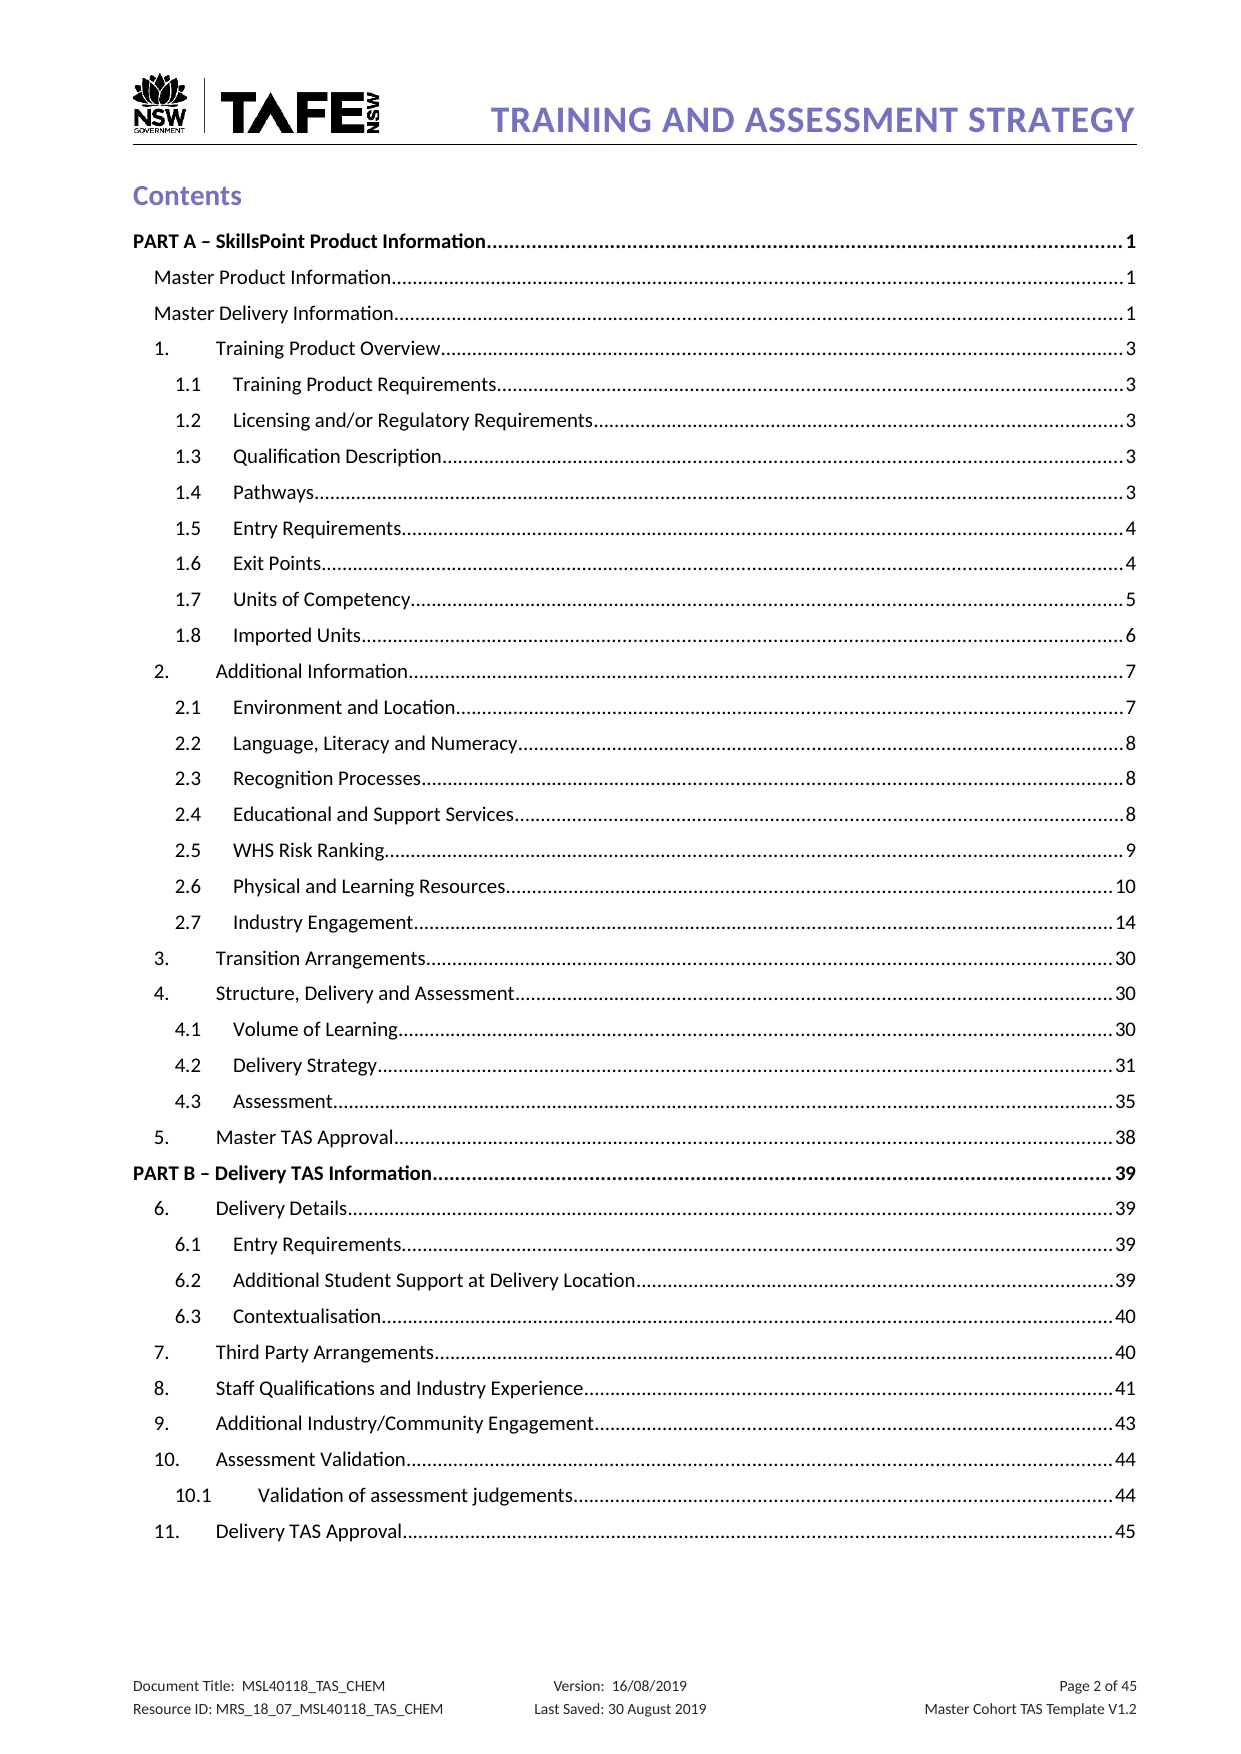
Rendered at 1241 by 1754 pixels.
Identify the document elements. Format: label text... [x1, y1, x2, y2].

text Master Product Information 1 [154, 264, 1137, 289]
text 1.7 Units of Competency 5 [174, 586, 1137, 612]
text 6. Delivery Details 39 [154, 1196, 1137, 1221]
text 1.1 Training Product Requirements 3 [174, 371, 1137, 397]
text 5. Master TAS Approval 38 [154, 1124, 1137, 1149]
text Master Delivery Information 1 [154, 300, 1137, 325]
text 3. Transition Arrangements 30 [154, 945, 1137, 970]
text 1. Training Product Overview 3 [154, 336, 1137, 361]
text 10. Assessment Validation 44 [154, 1446, 1137, 1472]
text 6.1 Entry Requirements 39 [174, 1231, 1137, 1257]
text 2.4 Educational and Support Services 8 [174, 801, 1137, 827]
text 10.1 Validation of assessment judgements 44 [174, 1482, 1137, 1508]
text 7. Third Party Arrangements 40 [154, 1339, 1137, 1364]
text 4. Structure, Delivery and Assessment 30 [154, 981, 1137, 1006]
text 2.1 Environment and Location 7 [174, 694, 1137, 719]
text 6.2 Additional Student Support at Delivery Location 39 [174, 1267, 1137, 1293]
text 2.2 Language, Literacy and Numeracy 8 [174, 730, 1137, 755]
text PART A – SkillsPoint Product Information 1 [133, 228, 1137, 253]
text PART B – Delivery TAS Information 39 [133, 1160, 1137, 1185]
text 6.3 Contextualisation 40 [174, 1303, 1137, 1328]
text 11. Delivery TAS Approval 45 [154, 1518, 1137, 1543]
text 1.5 Entry Requirements 4 [174, 515, 1137, 540]
text 2.3 Recognition Processes 8 [174, 766, 1137, 791]
text 2. Additional Information 7 [154, 658, 1137, 683]
text 4.1 Volume of Learning 30 [174, 1016, 1137, 1042]
text 2.7 Industry Engagement 14 [174, 909, 1137, 934]
text 1.3 Qualification Description 3 [174, 443, 1137, 468]
text 9. Additional Industry/Community Engagement 43 [154, 1411, 1137, 1436]
text 1.4 Pathways 3 [174, 479, 1137, 504]
text 1.6 Exit Points 4 [174, 551, 1137, 576]
text 2.5 WHS Risk Ranking 9 [174, 837, 1137, 863]
text 8. Staff Qualifications and Industry Experience 41 [154, 1375, 1137, 1400]
text 1.2 Licensing and/or Regulatory Requirements 3 [174, 407, 1137, 433]
text 2.6 Physical and Learning Resources 10 [174, 873, 1137, 898]
picture [132, 73, 380, 133]
text 4.3 Assessment 35 [174, 1088, 1137, 1113]
subtitle Contents [133, 177, 1137, 213]
text 1.8 Imported Units 6 [174, 622, 1137, 648]
text 4.2 Delivery Strategy 31 [174, 1052, 1137, 1078]
